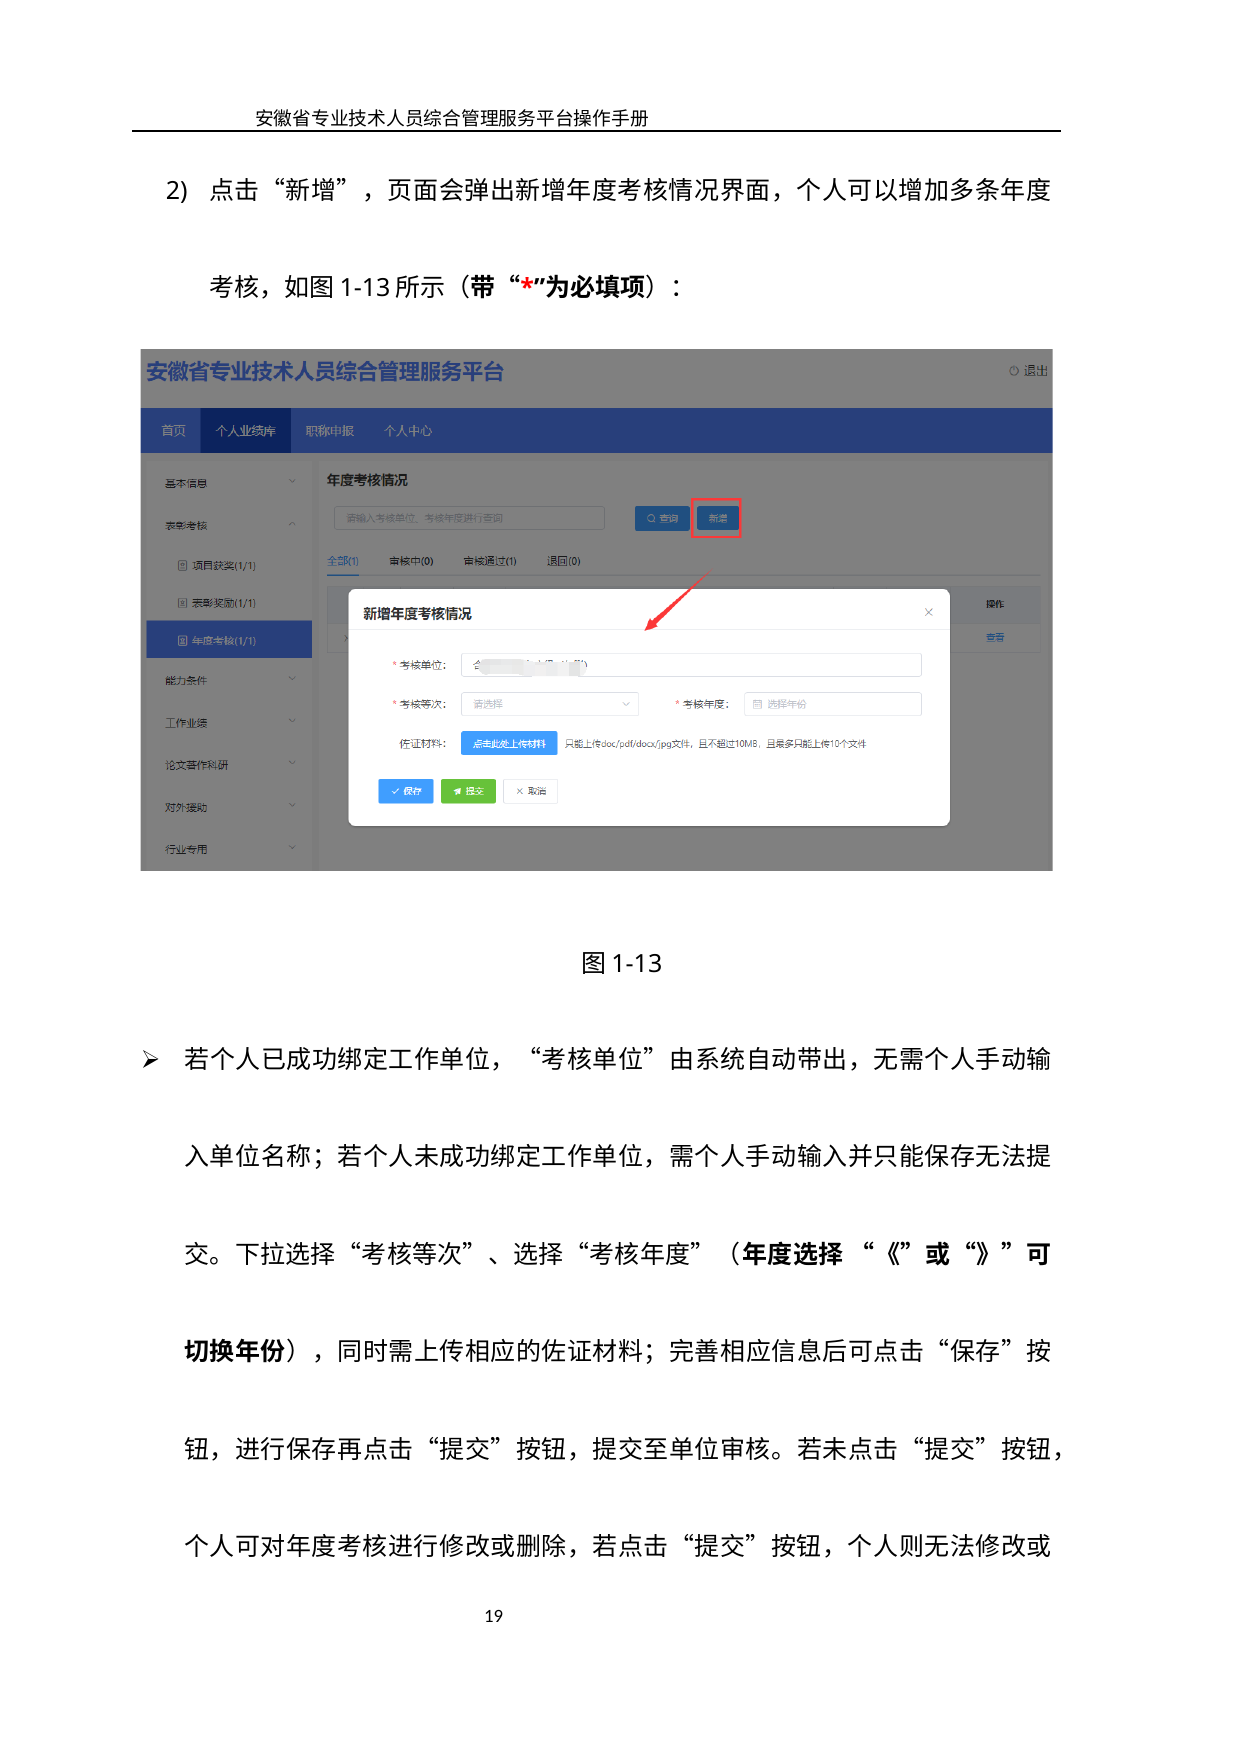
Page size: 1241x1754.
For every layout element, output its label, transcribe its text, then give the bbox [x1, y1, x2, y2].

picture [140, 349, 1053, 871]
text 图1-13 [191, 929, 1053, 994]
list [141, 1025, 1053, 1577]
list 点击“新增”，页面会弹出新增年度考核情况界面，个人可以增加多条年度考核，如图1-13所示（带“*”为必填项）： [166, 156, 1053, 318]
